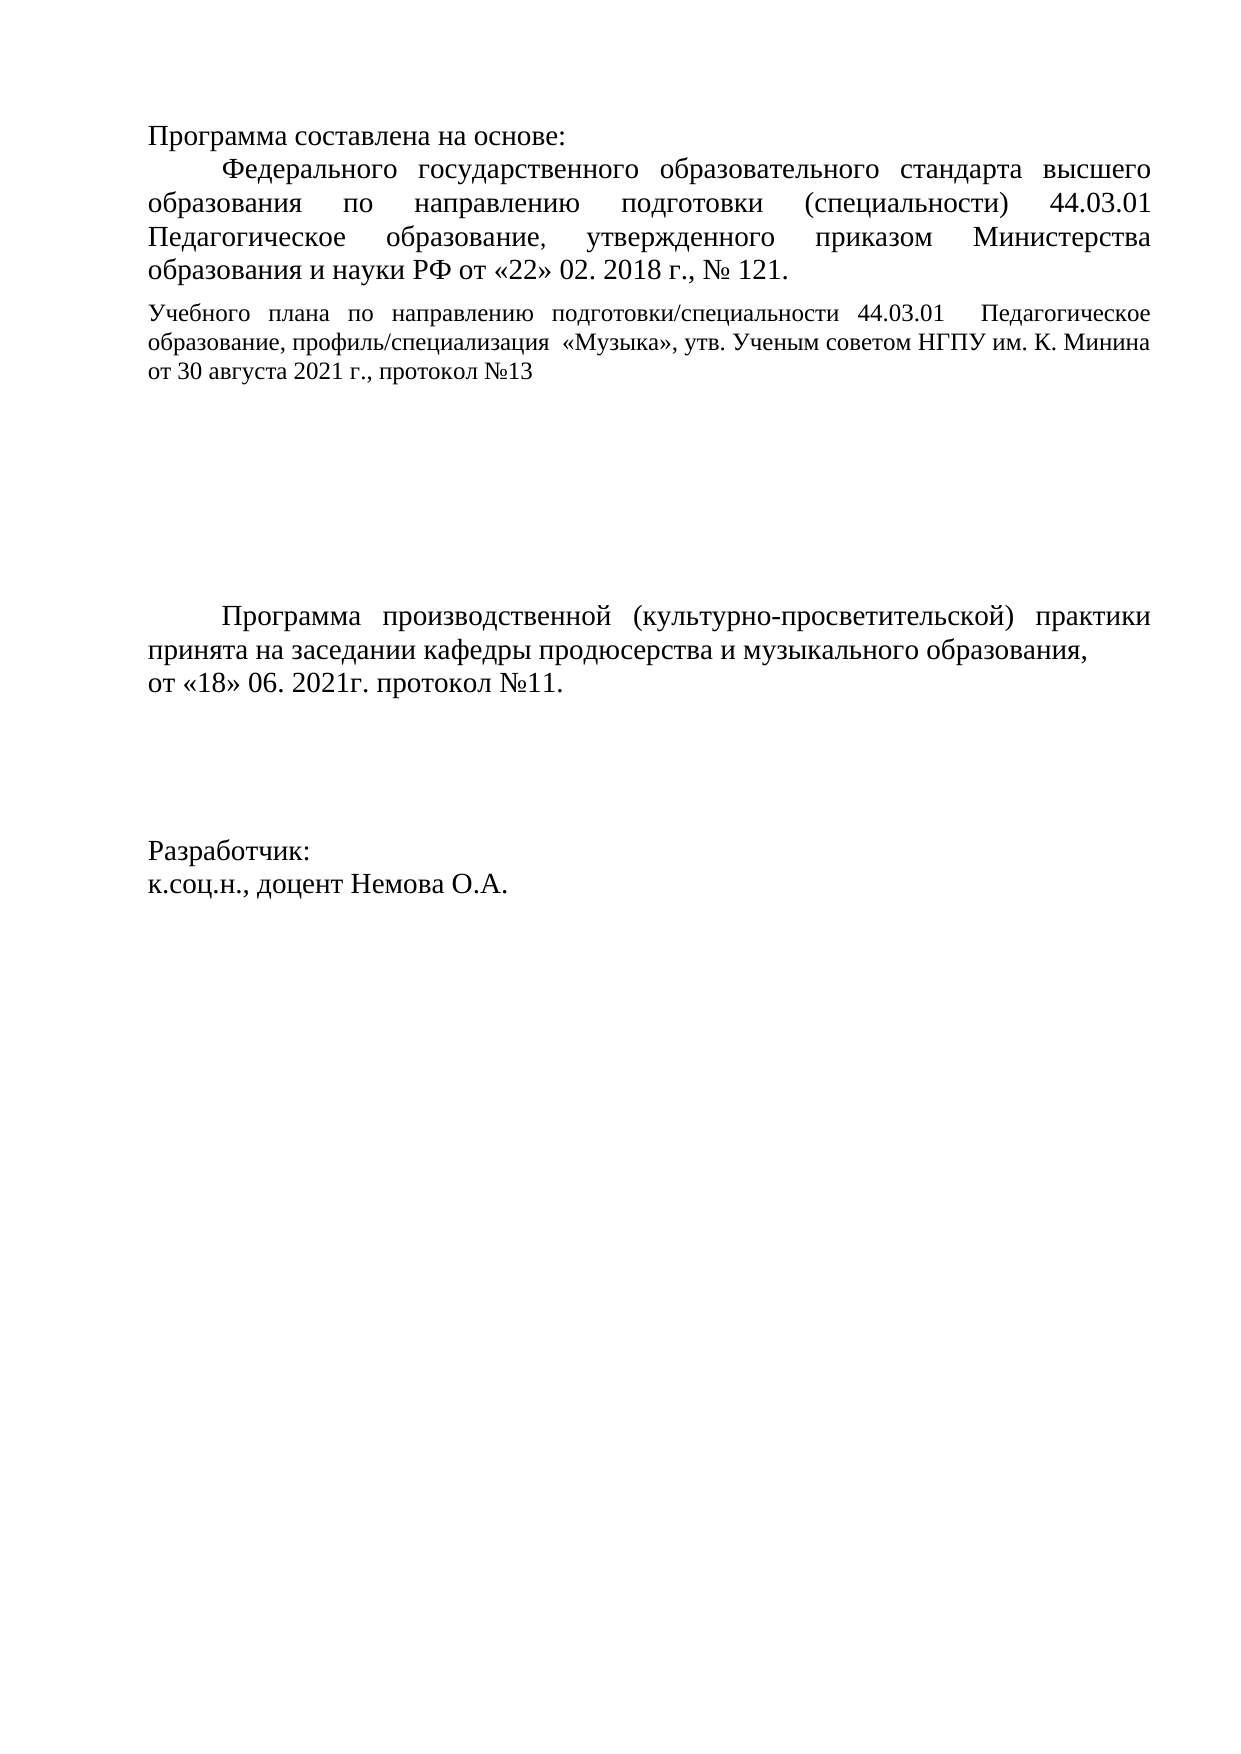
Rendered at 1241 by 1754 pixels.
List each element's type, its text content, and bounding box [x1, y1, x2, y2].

text Учебного плана по направлению подготовки/специальности 44.03.01 Педагогическое образование, профиль/специализация «Музыка», утв. Ученым советом НГПУ им. К. Минина от 30 августа 2021 г., протокол №13 [148, 298, 1152, 384]
text Программа производственной (культурно-просветительской) практики принята на заседании кафедры продюсерства и музыкального образования, [148, 598, 1152, 665]
text от «18» 06. 2021г. протокол №11. [148, 665, 1152, 699]
text к.соц.н., доцент Немова О.А. [148, 867, 1152, 900]
text Федерального государственного образовательного стандарта высшего образования по направлению подготовки (специальности) 44.03.01 Педагогическое образование, утвержденного приказом Министерства образования и науки РФ от «22» 02. 2018 г., № 121. [148, 152, 1152, 286]
text Разработчик: [148, 833, 1152, 867]
text Программа составлена на основе: [148, 118, 1152, 152]
